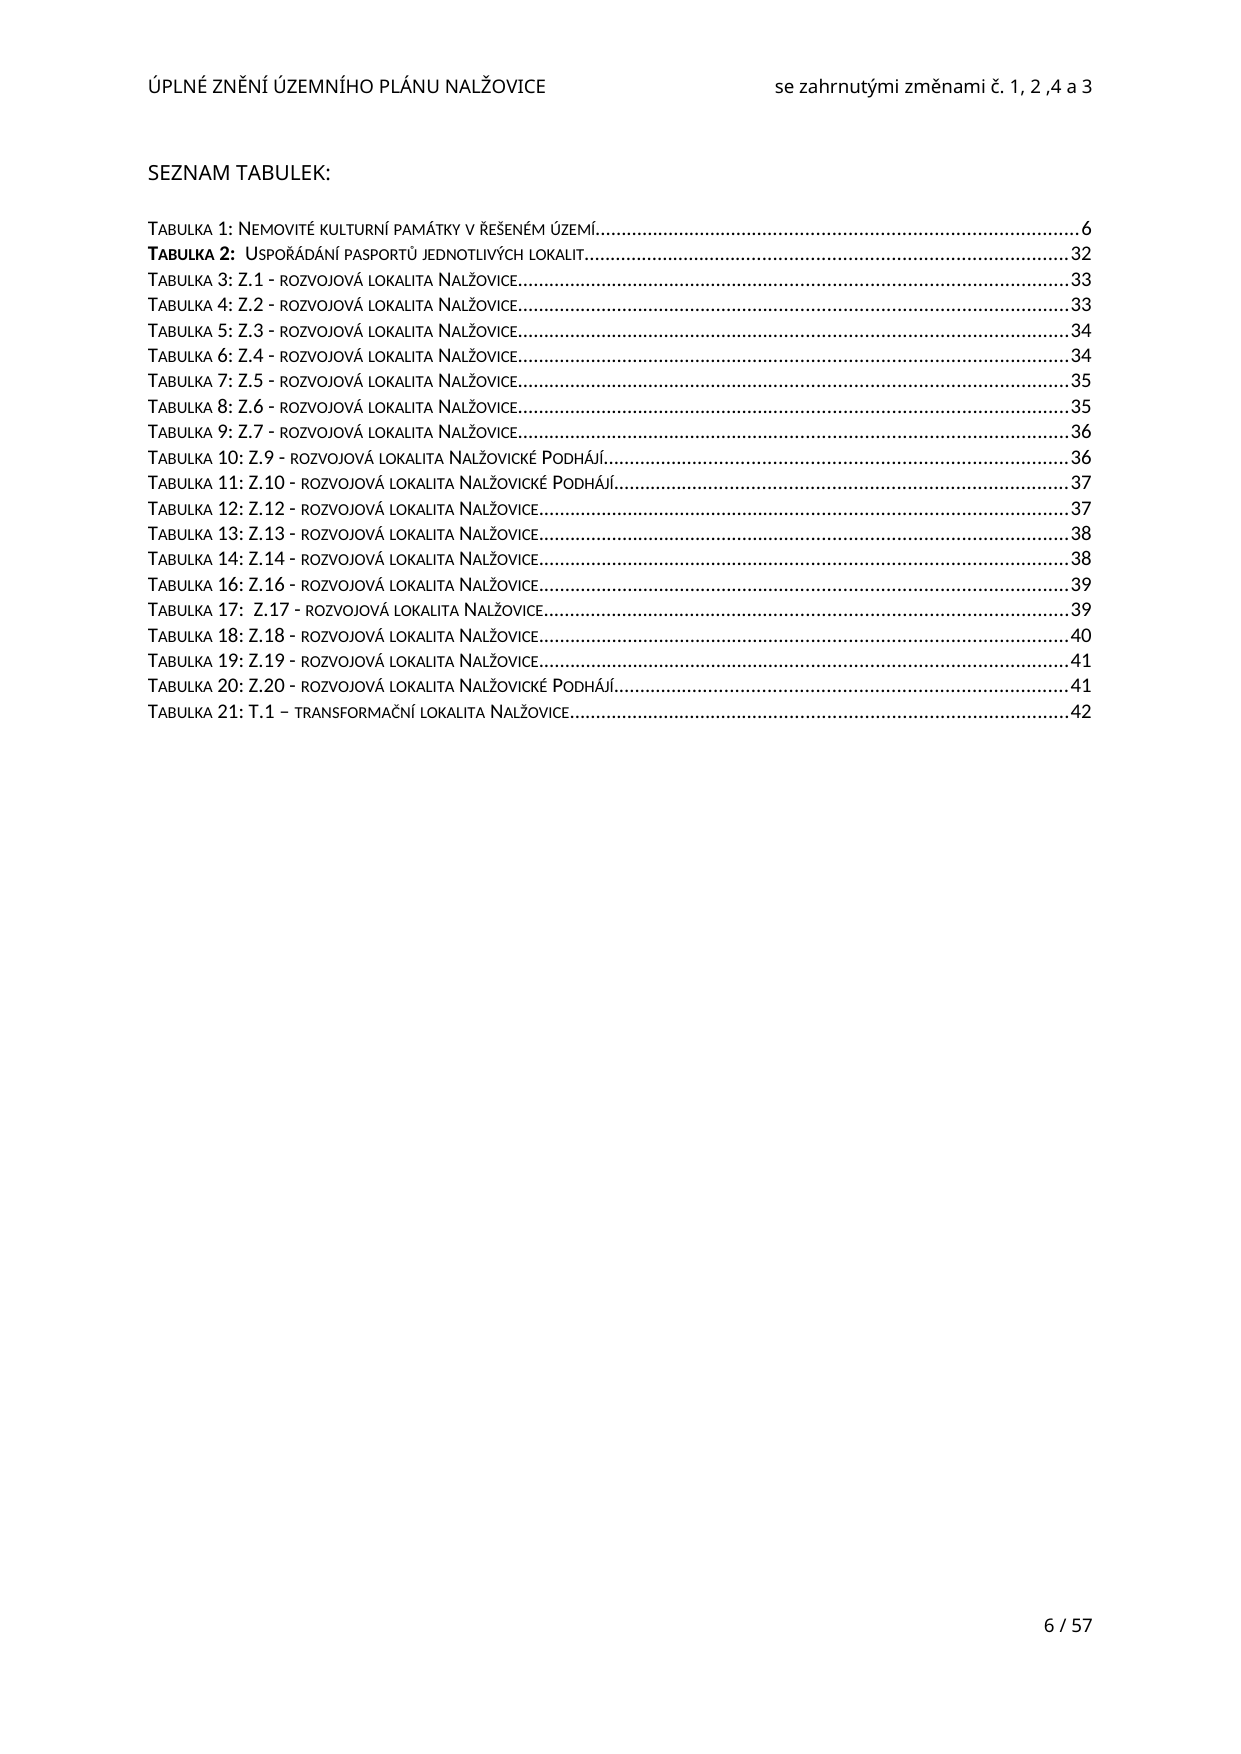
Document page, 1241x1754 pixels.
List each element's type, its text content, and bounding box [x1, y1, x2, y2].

text Tabulka 21: T.1 – transformační lokalita Nalžovice 42 [148, 698, 1093, 723]
text Tabulka 2: Uspořádání pasportů jednotlivých lokalit 32 [148, 241, 1093, 266]
text Tabulka 5: Z.3 - rozvojová lokalita Nalžovice 34 [148, 317, 1093, 342]
text Tabulka 20: Z.20 - rozvojová lokalita Nalžovické Podhájí 41 [148, 673, 1093, 698]
text Tabulka 7: Z.5 - rozvojová lokalita Nalžovice 35 [148, 368, 1093, 393]
text SEZNAM TABULEK: [148, 158, 1093, 187]
text Tabulka 11: Z.10 - rozvojová lokalita Nalžovické Podhájí 37 [148, 469, 1093, 495]
text Tabulka 19: Z.19 - rozvojová lokalita Nalžovice 41 [148, 647, 1093, 673]
text Tabulka 9: Z.7 - rozvojová lokalita Nalžovice 36 [148, 418, 1093, 444]
text Tabulka 14: Z.14 - rozvojová lokalita Nalžovice 38 [148, 546, 1093, 571]
text Tabulka 13: Z.13 - rozvojová lokalita Nalžovice 38 [148, 520, 1093, 546]
text Tabulka 6: Z.4 - rozvojová lokalita Nalžovice 34 [148, 342, 1093, 368]
text Tabulka 12: Z.12 - rozvojová lokalita Nalžovice 37 [148, 495, 1093, 520]
text Tabulka 1: Nemovité kulturní památky v řešeném území 6 [148, 215, 1093, 241]
text Tabulka 17: Z.17 - rozvojová lokalita Nalžovice 39 [148, 596, 1093, 622]
text Tabulka 8: Z.6 - rozvojová lokalita Nalžovice 35 [148, 393, 1093, 418]
text Tabulka 3: Z.1 - rozvojová lokalita Nalžovice 33 [148, 266, 1093, 291]
text Tabulka 18: Z.18 - rozvojová lokalita Nalžovice 40 [148, 622, 1093, 647]
text Tabulka 10: Z.9 - rozvojová lokalita Nalžovické Podhájí 36 [148, 444, 1093, 469]
text Tabulka 4: Z.2 - rozvojová lokalita Nalžovice 33 [148, 291, 1093, 317]
text Tabulka 16: Z.16 - rozvojová lokalita Nalžovice 39 [148, 571, 1093, 596]
